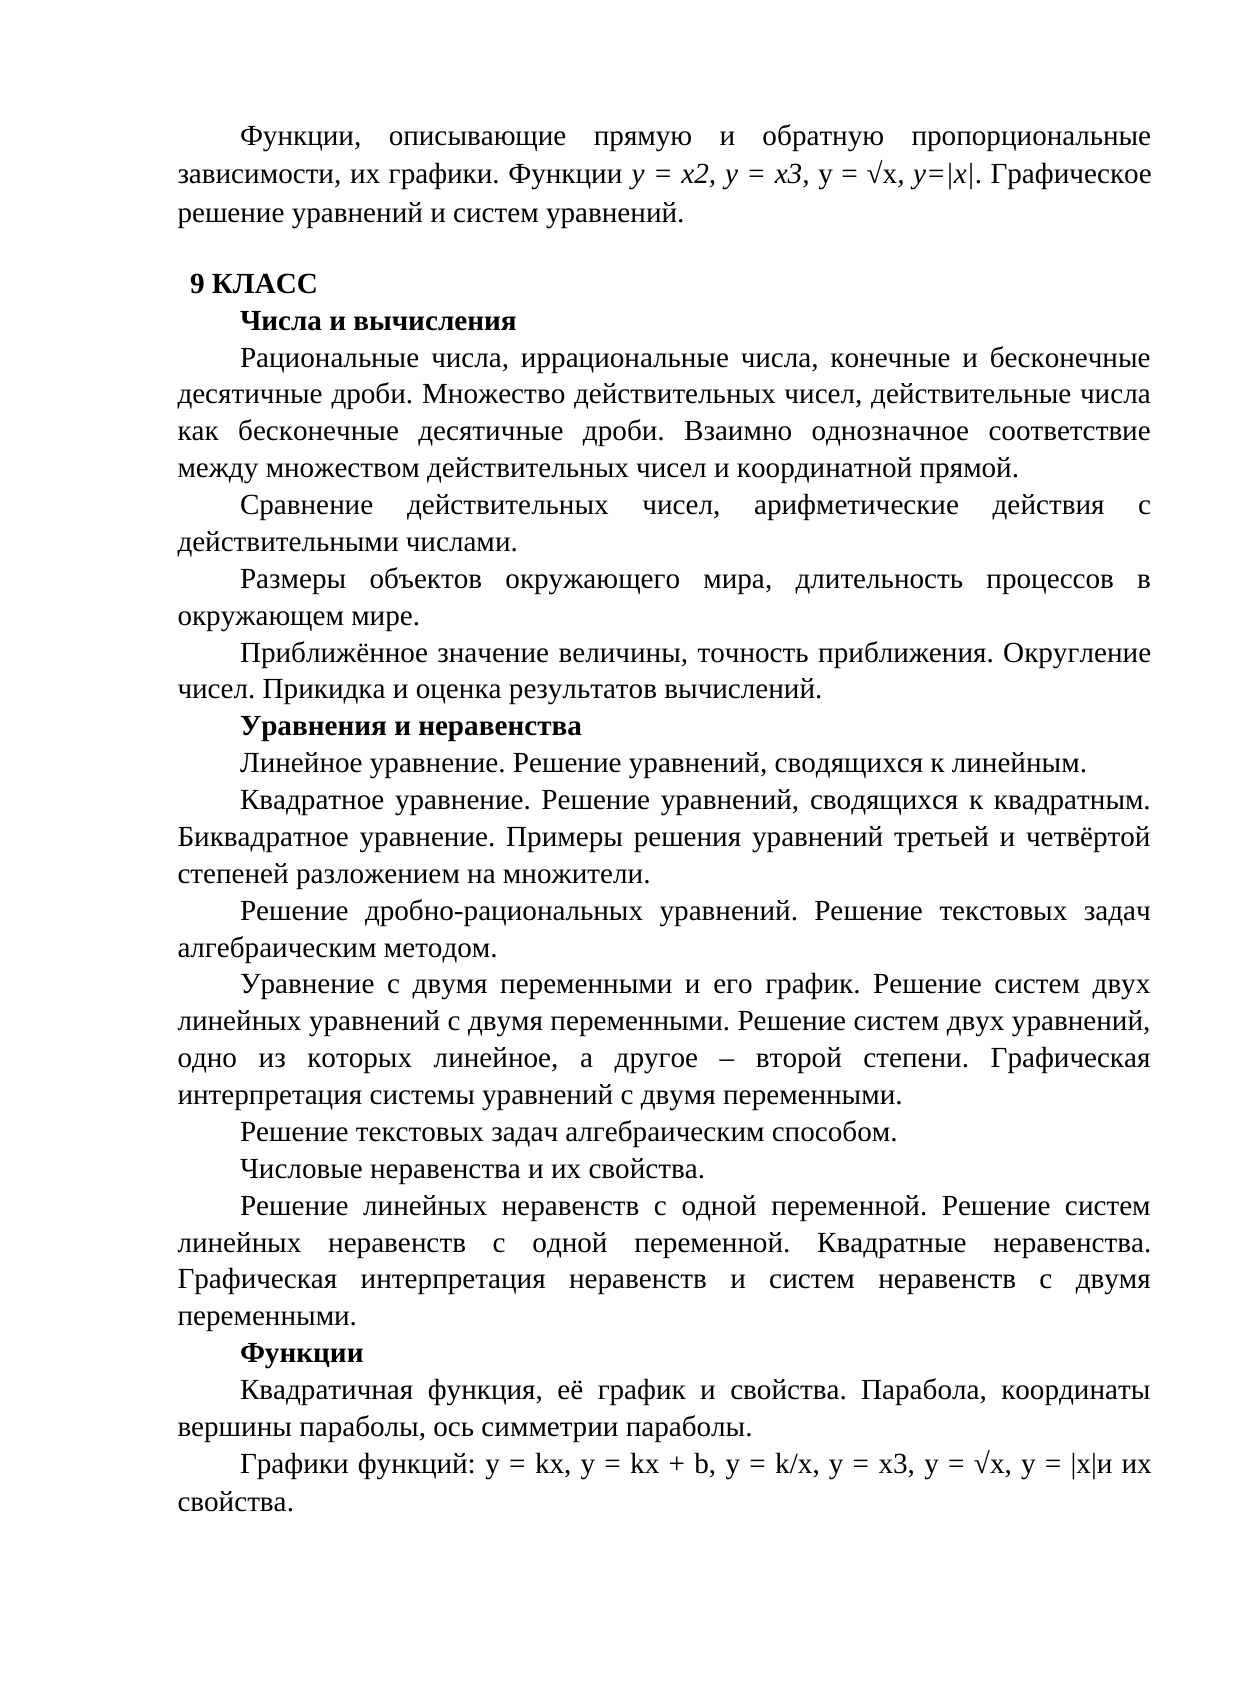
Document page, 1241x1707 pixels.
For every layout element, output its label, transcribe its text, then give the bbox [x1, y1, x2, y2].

text Функции, описывающие прямую и обратную пропорциональные зависимости, их графики. Функции y = x2, y = x3, y = √x, y=|x|. Графическое решение уравнений и систем уравнений. [177, 118, 1152, 229]
text Линейное уравнение. Решение уравнений, сводящихся к линейным. [177, 745, 1152, 779]
text 9 КЛАСС [190, 266, 1152, 299]
text Рациональные числа, иррациональные числа, конечные и бесконечные десятичные дроби. Множество действительных чисел, действительные числа как бесконечные десятичные дроби. Взаимно однозначное соответствие между множеством действительных чисел и координатной прямой. [177, 340, 1152, 484]
text Решение текстовых задач алгебраическим способом. [177, 1114, 1152, 1148]
text Уравнения и неравенства [177, 708, 1152, 742]
text Решение линейных неравенств с одной переменной. Решение систем линейных неравенств с одной переменной. Квадратные неравенства. Графическая интерпретация неравенств и систем неравенств с двумя переменными. [177, 1188, 1152, 1332]
text Числовые неравенства и их свойства. [177, 1151, 1152, 1184]
text Функции [177, 1335, 1152, 1369]
text Уравнение с двумя переменными и его график. Решение систем двух линейных уравнений с двумя переменными. Решение систем двух уравнений, одно из которых линейное, а другое – второй степени. Графическая интерпретация системы уравнений с двумя переменными. [177, 967, 1152, 1111]
text Числа и вычисления [177, 303, 1152, 336]
text Размеры объектов окружающего мира, длительность процессов в окружающем мире. [177, 561, 1152, 631]
text Сравнение действительных чисел, арифметические действия с действительными числами. [177, 487, 1152, 558]
text Квадратное уравнение. Решение уравнений, сводящихся к квадратным. Биквадратное уравнение. Примеры решения уравнений третьей и четвёртой степеней разложением на множители. [177, 782, 1152, 889]
text Графики функций: y = kx, y = kx + b, y = k/x, y = x3, y = √x, y = |x|и их свойства. [177, 1446, 1152, 1518]
text Решение дробно-рациональных уравнений. Решение текстовых задач алгебраическим методом. [177, 893, 1152, 963]
text Квадратичная функция, её график и свойства. Парабола, координаты вершины параболы, ось симметрии параболы. [177, 1372, 1152, 1443]
text Приближённое значение величины, точность приближения. Округление чисел. Прикидка и оценка результатов вычислений. [177, 635, 1152, 705]
